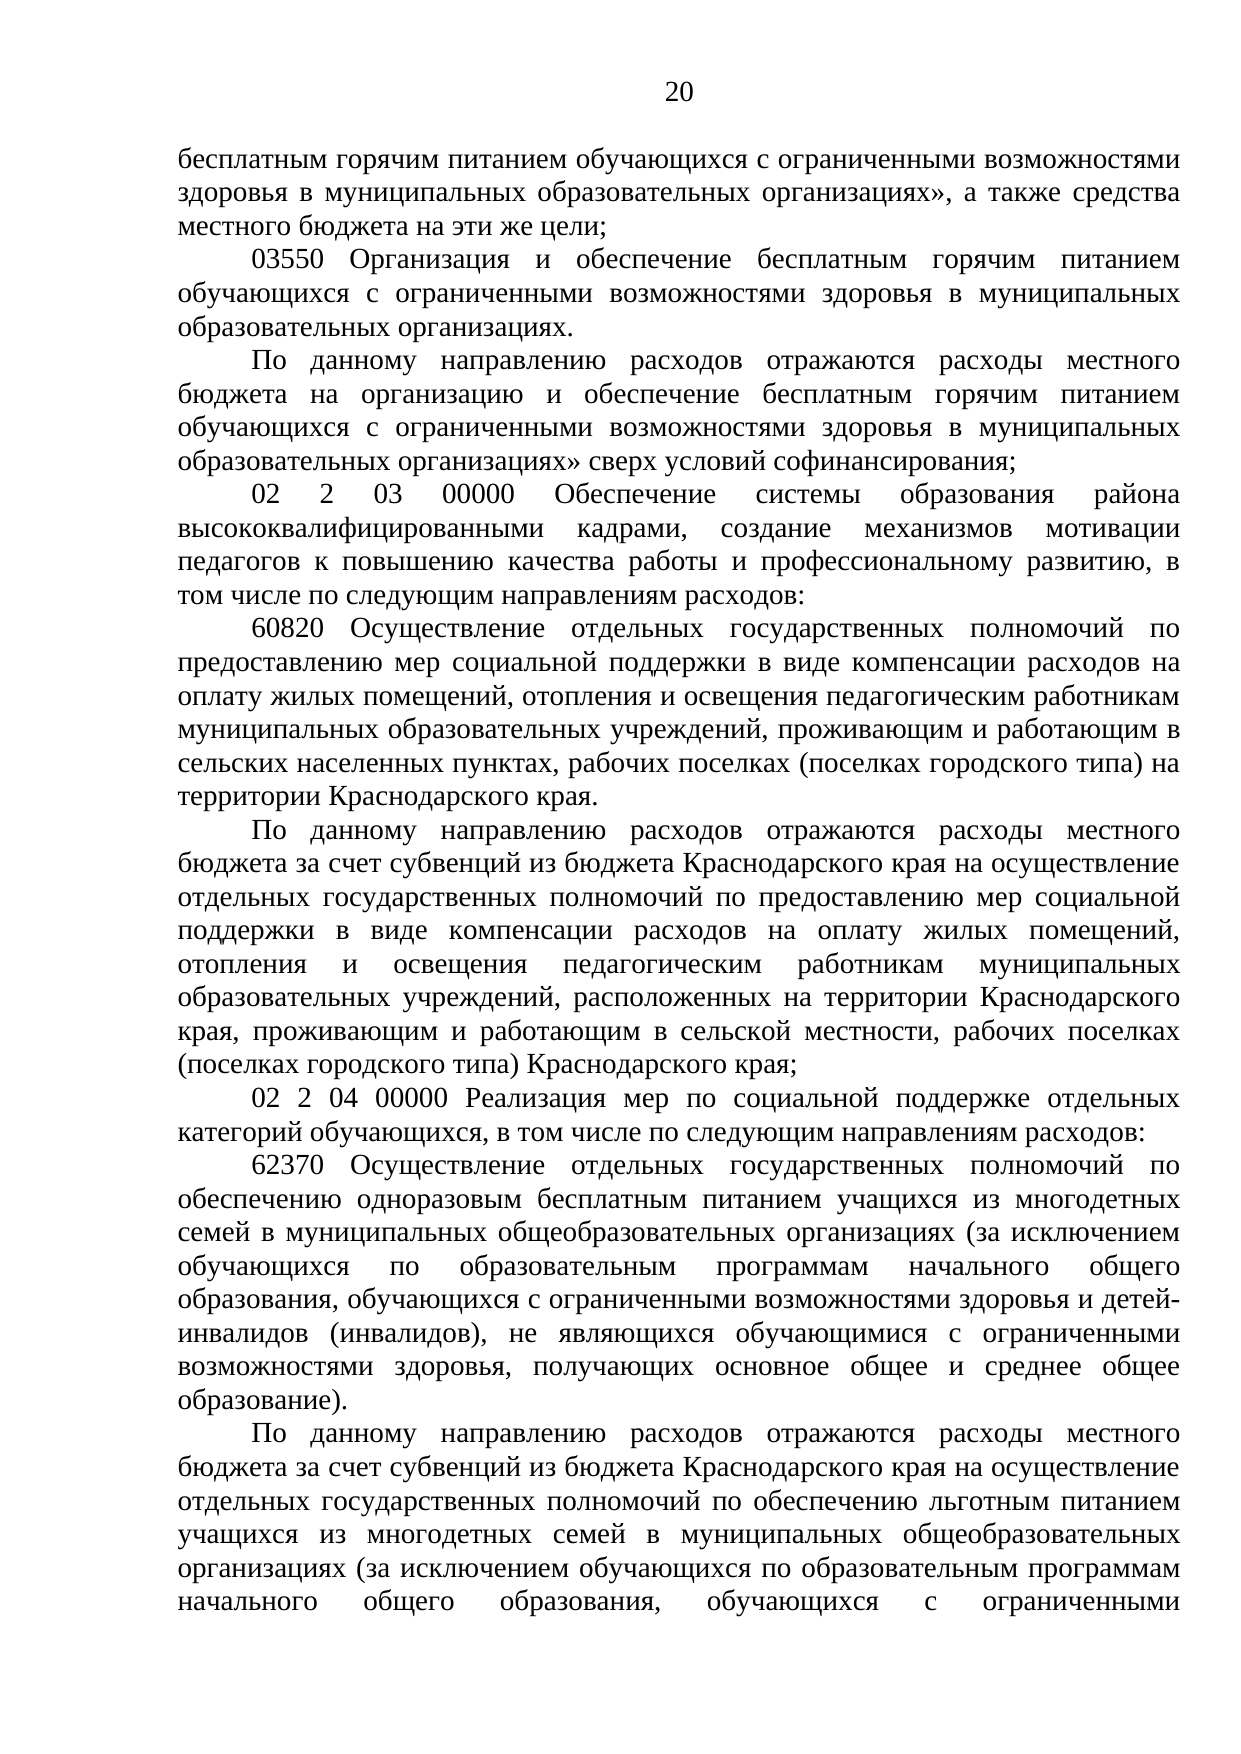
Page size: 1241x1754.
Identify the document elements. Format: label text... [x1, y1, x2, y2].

text 03550 Организация и обеспечение бесплатным горячим питанием обучающихся с ограниченными возможностями здоровья в муниципальных образовательных организациях. [177, 242, 1181, 342]
text 62370 Осуществление отдельных государственных полномочий по обеспечению одноразовым бесплатным питанием учащихся из многодетных семей в муниципальных общеобразовательных организациях (за исключением обучающихся по образовательным программам начального общего образования, обучающихся с ограниченными возможностями здоровья и детей-инвалидов (инвалидов), не являющихся обучающимися с ограниченными возможностями здоровья, получающих основное общее и среднее общее образование). [177, 1147, 1181, 1416]
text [177, 141, 1181, 242]
text 60820 Осуществление отдельных государственных полномочий по предоставлению мер социальной поддержки в виде компенсации расходов на оплату жилых помещений, отопления и освещения педагогическим работникам муниципальных образовательных учреждений, проживающим и работающим в сельских населенных пунктах, рабочих поселках (поселках городского типа) на территории Краснодарского края. [177, 611, 1181, 812]
text 02 2 03 00000 Обеспечение системы образования района высококвалифицированными кадрами, создание механизмов мотивации педагогов к повышению качества работы и профессиональному развитию, в том числе по следующим направлениям расходов: [177, 476, 1181, 611]
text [177, 1416, 1181, 1617]
text 02 2 04 00000 Реализация мер по социальной поддержке отдельных категорий обучающихся, в том числе по следующим направлениям расходов: [177, 1080, 1181, 1147]
text По данному направлению расходов отражаются расходы местного бюджета за счет субвенций из бюджета Краснодарского края на осуществление отдельных государственных полномочий по предоставлению мер социальной поддержки в виде компенсации расходов на оплату жилых помещений, отопления и освещения педагогическим работникам муниципальных образовательных учреждений, расположенных на территории Краснодарского края, проживающим и работающим в сельской местности, рабочих поселках (поселках городского типа) Краснодарского края; [177, 812, 1181, 1080]
text По данному направлению расходов отражаются расходы местного бюджета на организацию и обеспечение бесплатным горячим питанием обучающихся с ограниченными возможностями здоровья в муниципальных образовательных организациях» сверх условий софинансирования; [177, 342, 1181, 476]
